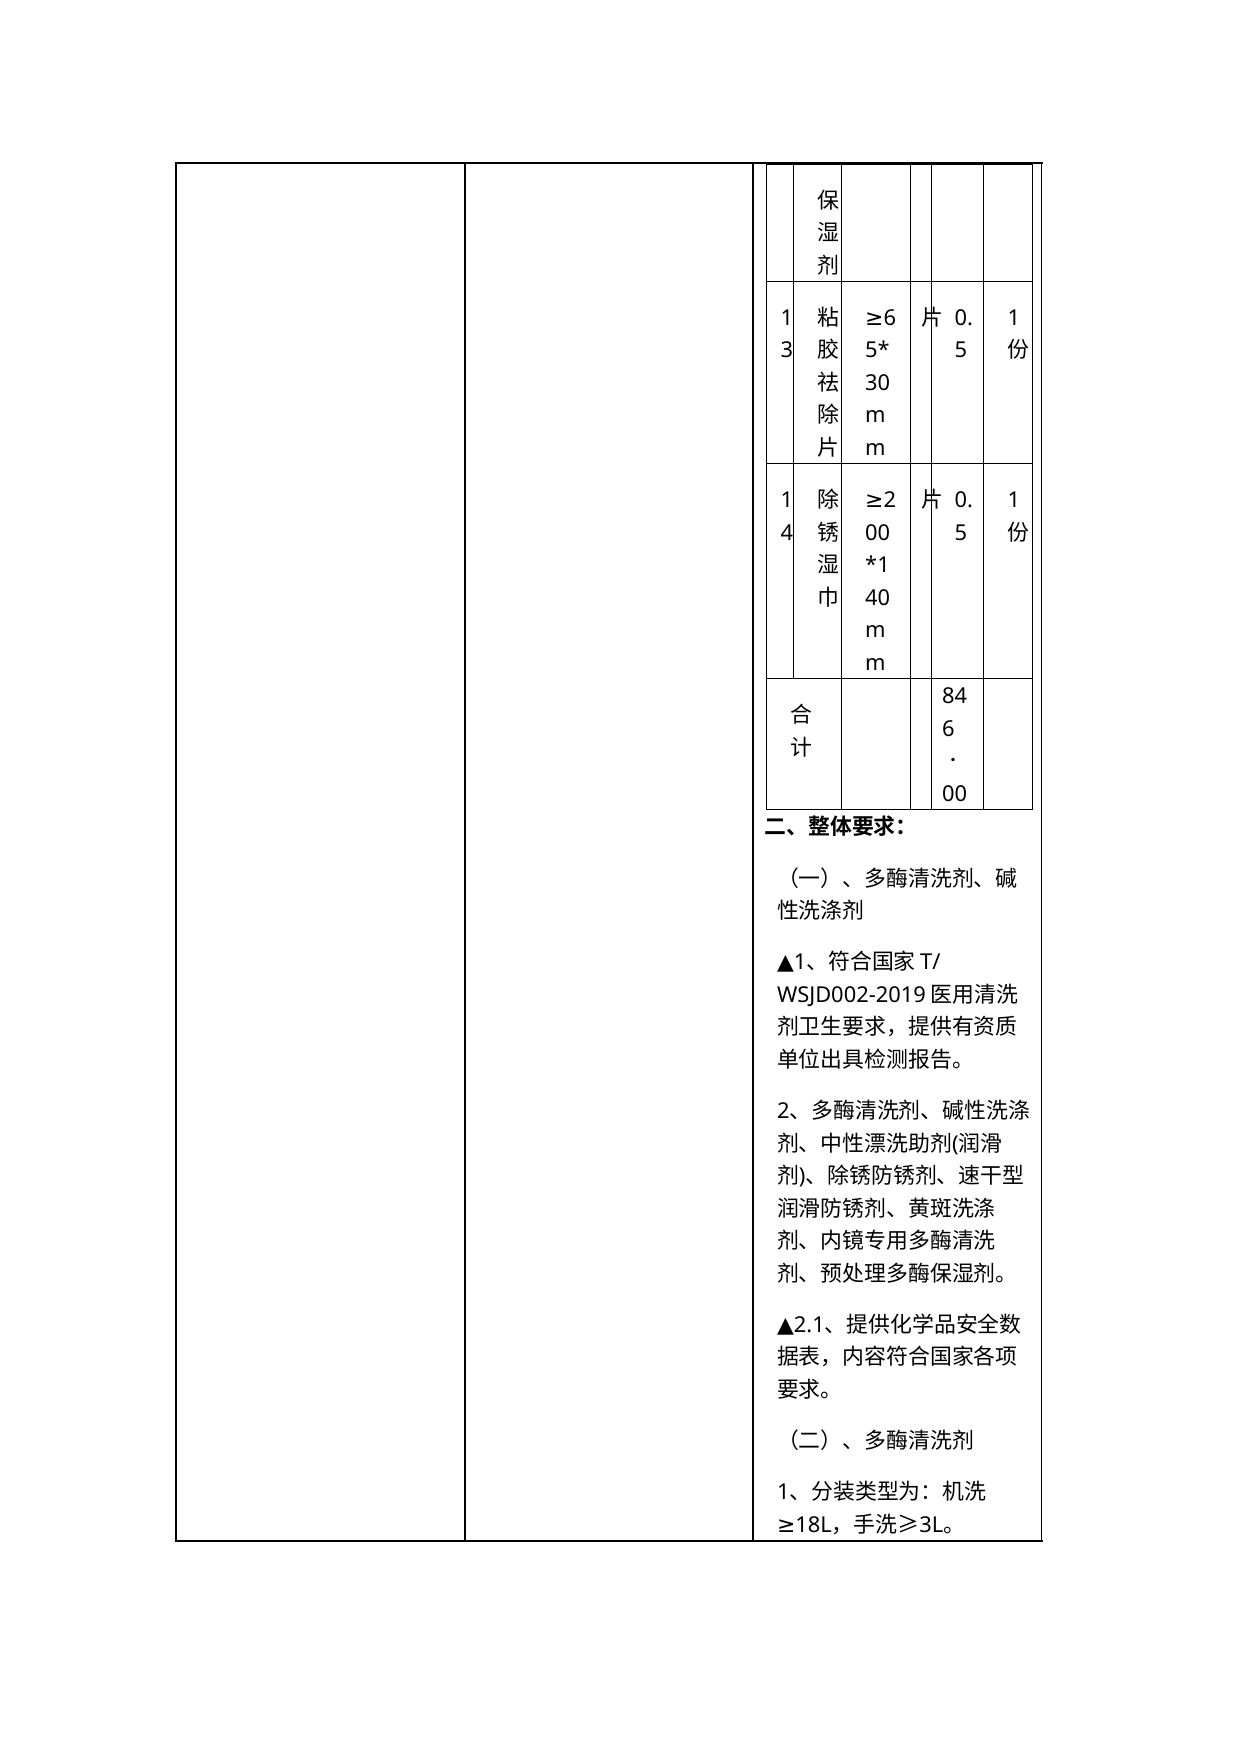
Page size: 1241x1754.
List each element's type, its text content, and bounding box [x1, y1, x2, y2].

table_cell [754, 164, 1041, 1540]
table_cell 1 [177, 164, 464, 1540]
table_cell [466, 164, 752, 1540]
